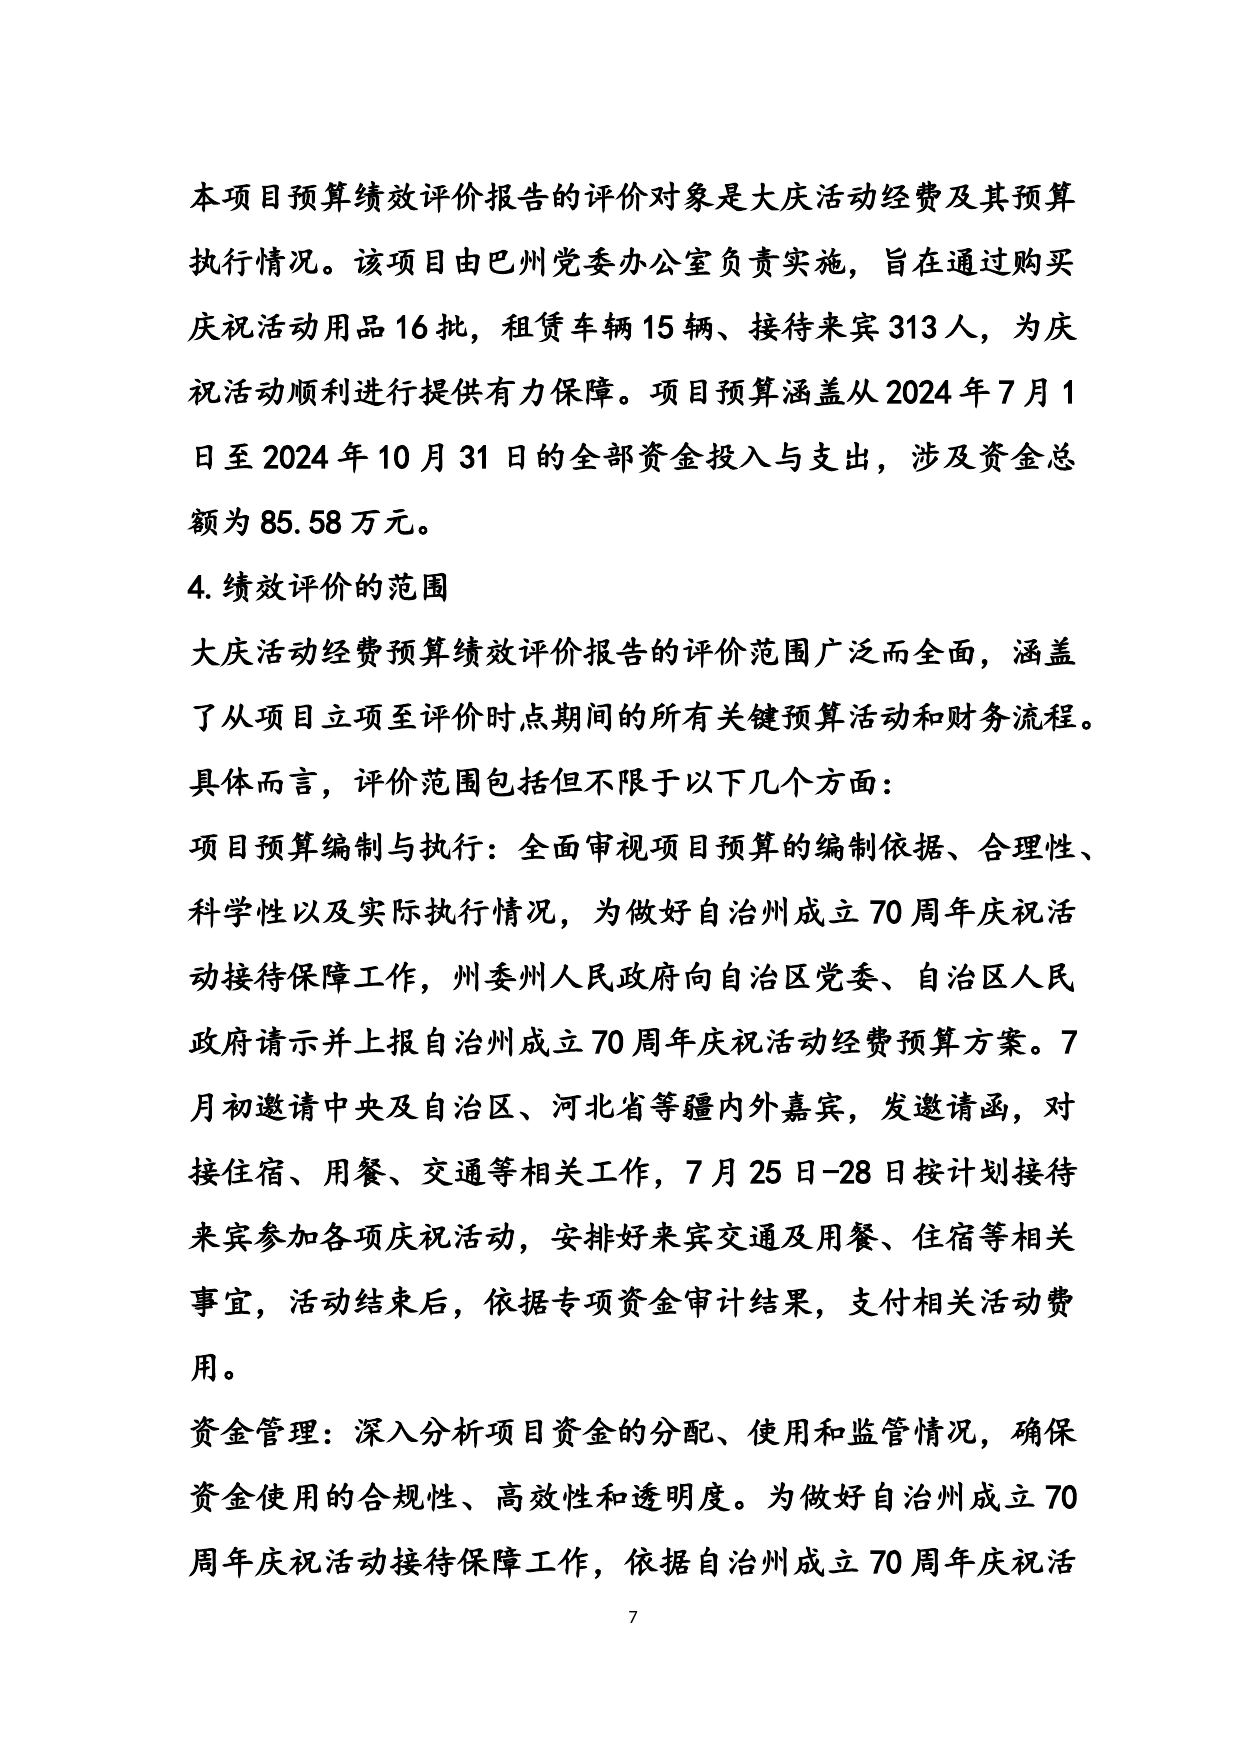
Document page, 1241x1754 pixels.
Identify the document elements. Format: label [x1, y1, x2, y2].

text [187, 162, 1078, 1592]
